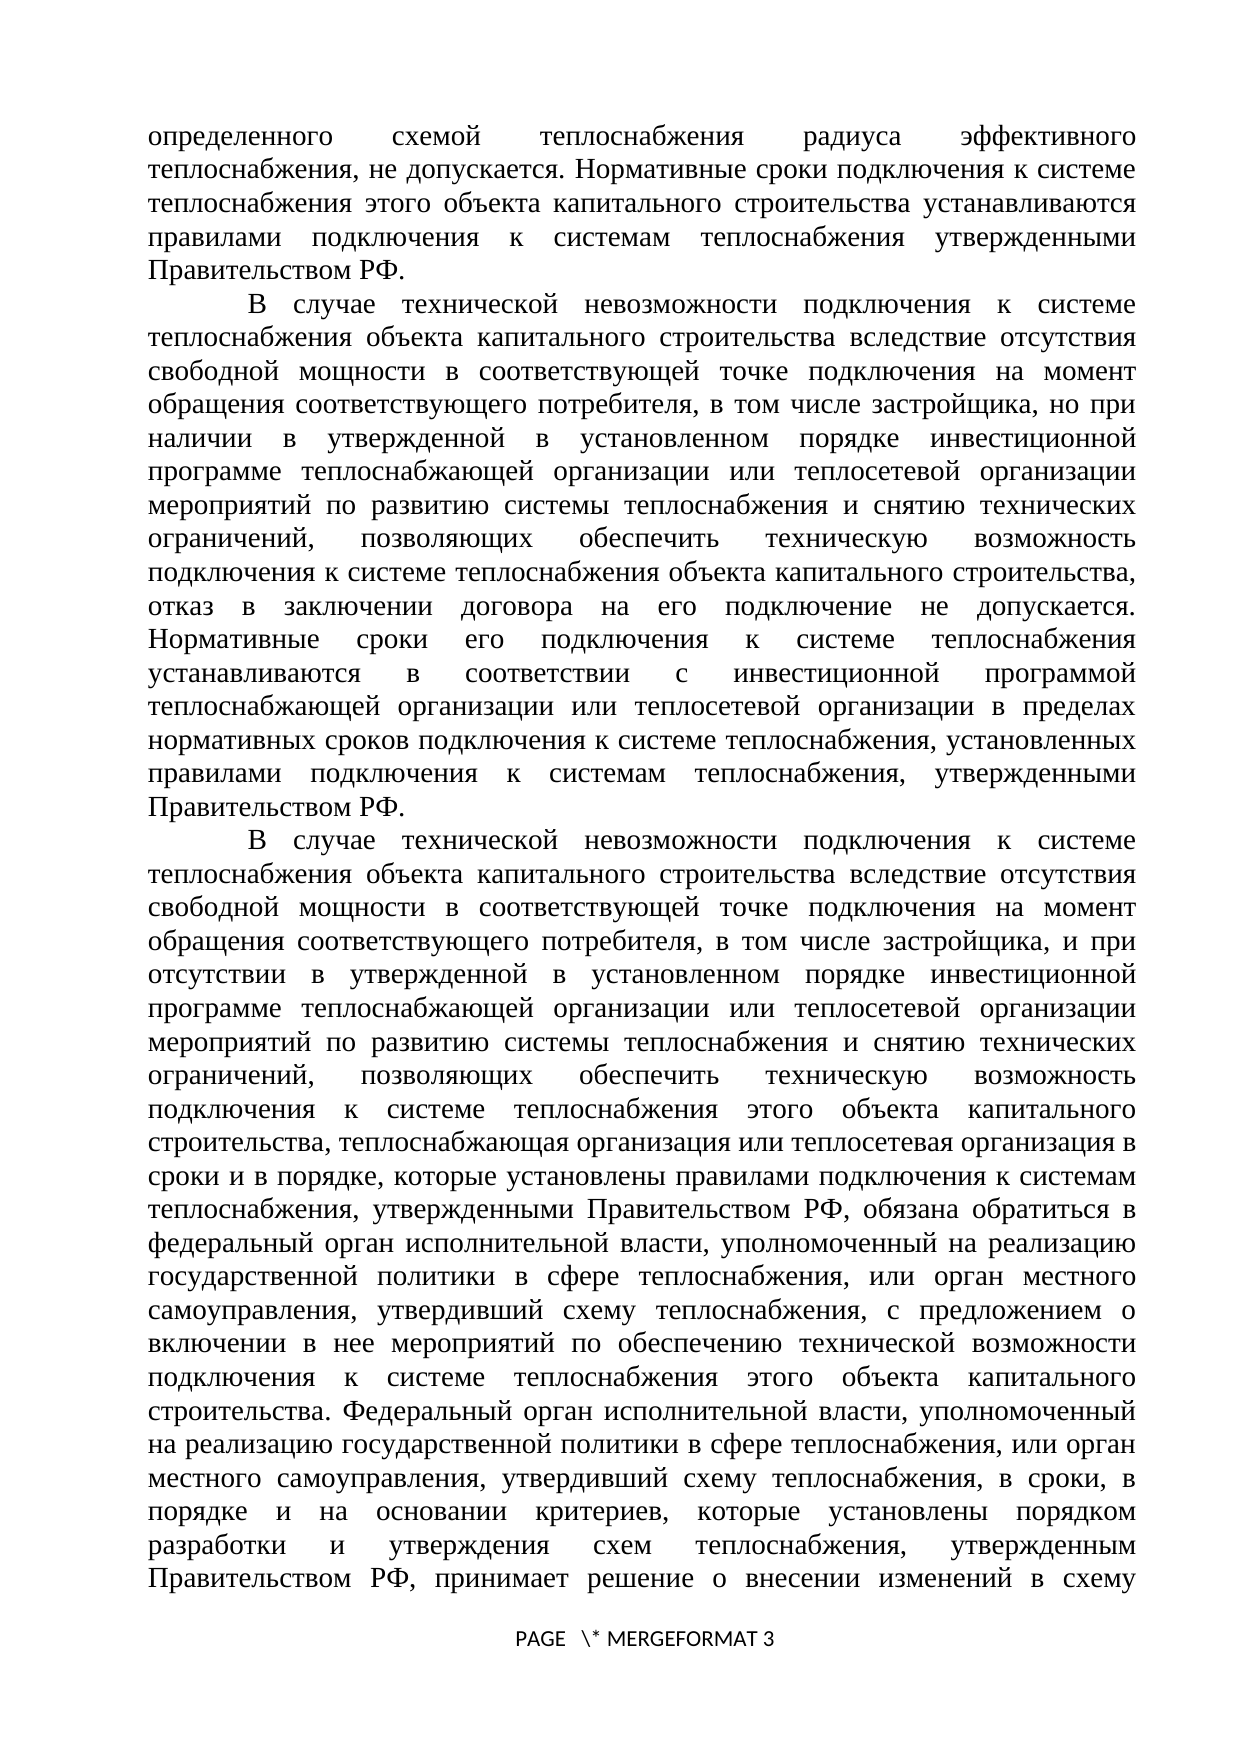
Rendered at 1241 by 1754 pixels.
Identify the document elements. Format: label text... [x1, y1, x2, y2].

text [148, 118, 1137, 286]
text В случае технической невозможности подключения к системе теплоснабжения объекта капитального строительства вследствие отсутствия свободной мощности в соответствующей точке подключения на момент обращения соответствующего потребителя, в том числе застройщика, но при наличии в утвержденной в установленном порядке инвестиционной программе теплоснабжающей организации или теплосетевой организации мероприятий по развитию системы теплоснабжения и снятию технических ограничений, позволяющих обеспечить техническую возможность подключения к системе теплоснабжения объекта капитального строительства, отказ в заключении договора на его подключение не допускается. Нормативные сроки его подключения к системе теплоснабжения устанавливаются в соответствии с инвестиционной программой теплоснабжающей организации или теплосетевой организации в пределах нормативных сроков подключения к системе теплоснабжения, установленных правилами подключения к системам теплоснабжения, утвержденными Правительством РФ. [148, 286, 1137, 822]
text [148, 822, 1137, 1594]
